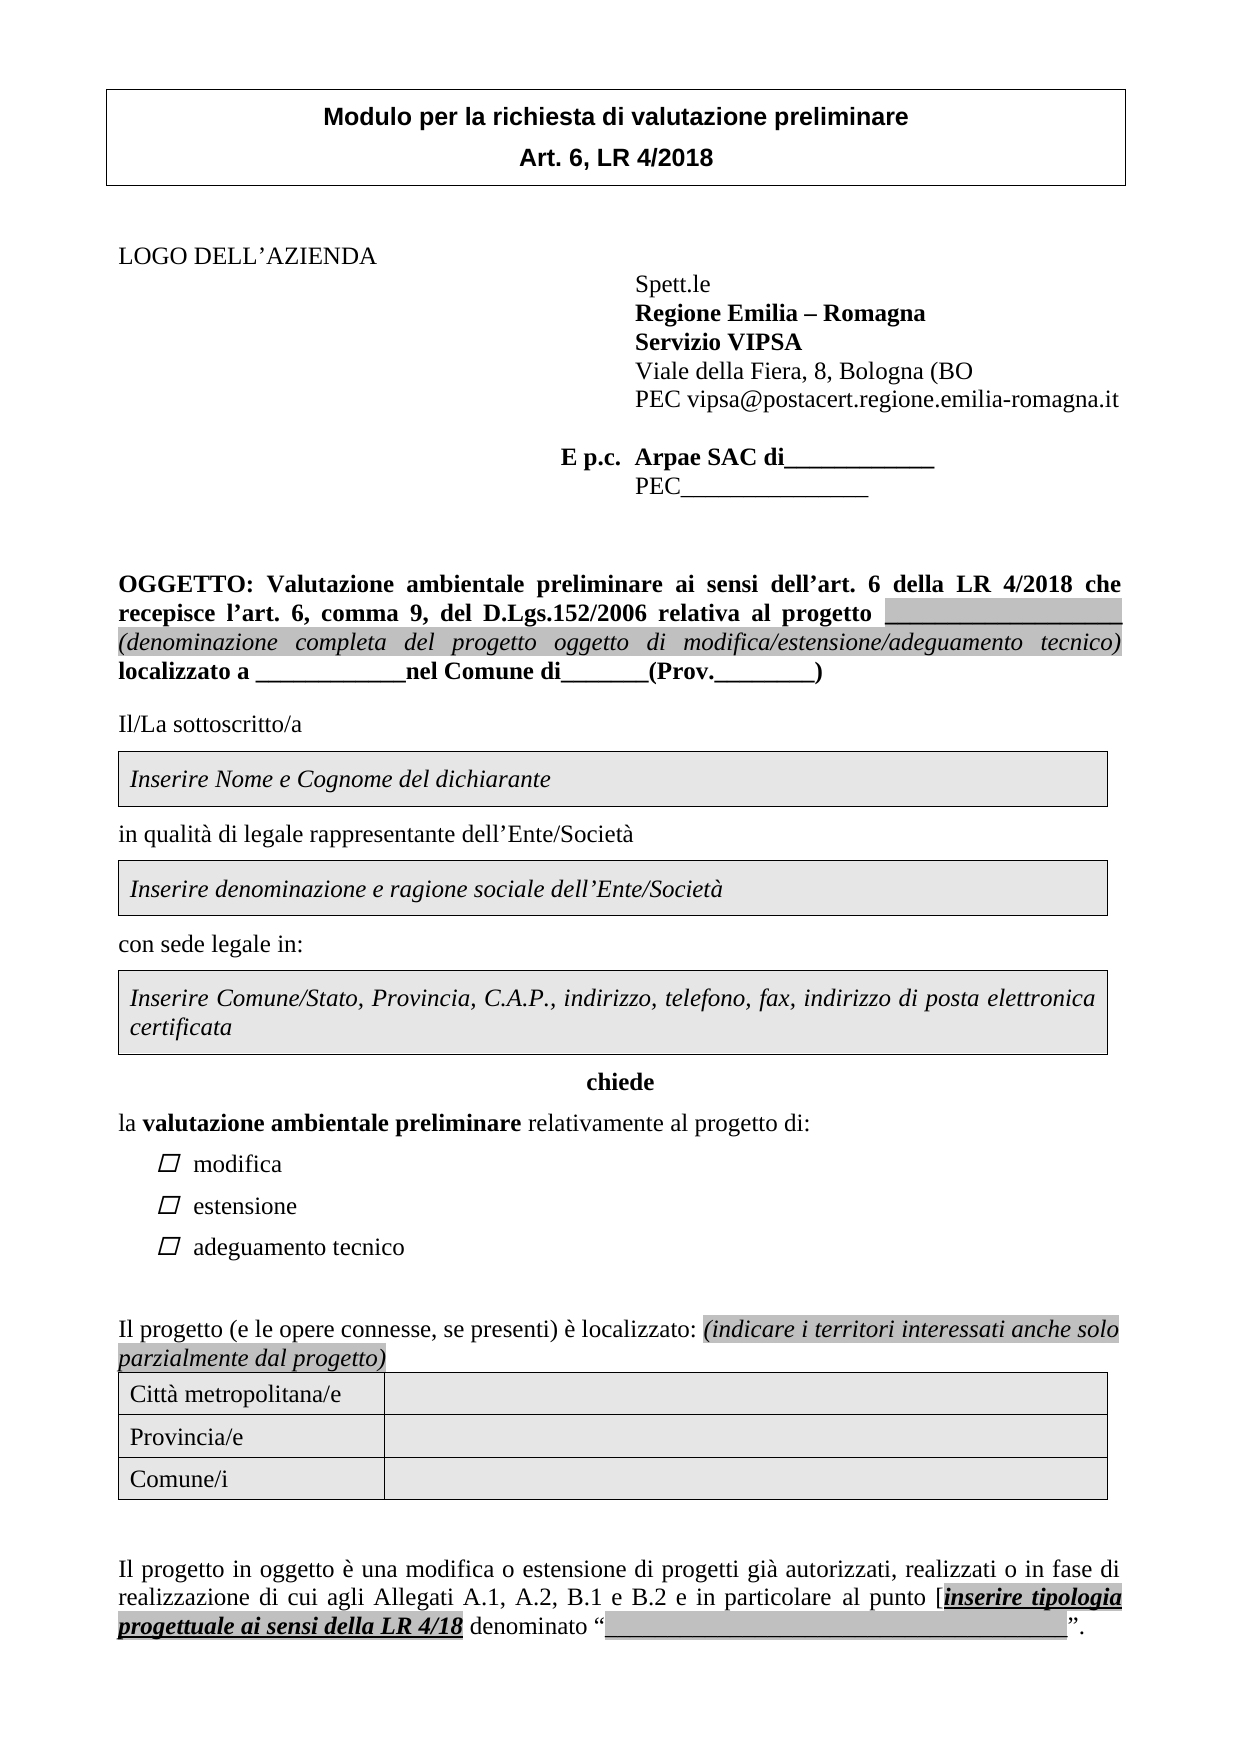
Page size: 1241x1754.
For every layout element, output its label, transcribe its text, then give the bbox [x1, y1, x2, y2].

text Servizio VIPSA [591, 327, 1122, 356]
text PEC vipsa@postacert.regione.emilia-romagna.it [591, 384, 1122, 413]
table_cell Provincia/e [119, 1415, 384, 1457]
text Il/La sottoscritto/a [118, 709, 1122, 738]
text Spett.le [591, 269, 1122, 298]
text E p.c. Arpae SAC di____________ [487, 442, 1122, 471]
text OGGETTO: Valutazione ambientale preliminare ai sensi dell’art. 6 della LR 4/2018 che recepisce l’art. 6, comma 9, del D.Lgs.152/2006 relativa al progetto ___________________ (denominazione completa del progetto oggetto di modifica/estensione/adeguamento tecnico) localizzato a ____________nel Comune di_______(Prov.________) [118, 656, 1122, 684]
text Il progetto (e le opere connesse, se presenti) è localizzato: (indicare i territori interessati anche solo parzialmente dal progetto) [118, 1314, 1122, 1372]
table_header Inserire Comune/Stato, Provincia, C.A.P., indirizzo, telefono, fax, indirizzo di posta elettronica certificata [119, 971, 1107, 1053]
text Viale della Fiera, 8, Bologna (BO [591, 356, 1122, 384]
table_header [385, 1373, 1107, 1414]
table_cell [385, 1458, 1107, 1499]
list adeguamento tecnico [156, 1232, 1122, 1261]
table_header Città metropolitana/e [119, 1373, 384, 1414]
text chiede [118, 1067, 1122, 1096]
text la valutazione ambientale preliminare relativamente al progetto di: [118, 1108, 1122, 1137]
text Il progetto in oggetto è una modifica o estensione di progetti già autorizzati, realizzati o in fase di realizzazione di cui agli Allegati A.1, A.2, B.1 e B.2 e in particolare al punto [inserire tipologia progettuale ai sensi della LR 4/18 denominato “_____________________________________”. [118, 1554, 1122, 1640]
text Regione Emilia – Romagna [591, 298, 1122, 327]
text LOGO DELL’AZIENDA [118, 241, 1122, 269]
text in qualità di legale rappresentante dell’Ente/Società [118, 819, 1122, 848]
table_header Modulo per la richiesta di valutazione preliminare Art. 6, LR 4/2018 [107, 90, 1125, 185]
text PEC_______________ [591, 471, 1122, 499]
table_header Inserire Nome e Cognome del dichiarante [119, 752, 1107, 806]
table_cell [385, 1415, 1107, 1457]
text con sede legale in: [118, 929, 1122, 957]
table_header Inserire denominazione e ragione sociale dell’Ente/Società [119, 861, 1107, 915]
list estensione [156, 1191, 1122, 1219]
list modifica [156, 1149, 1122, 1178]
text OGGETTO: Valutazione ambientale preliminare ai sensi dell’art. 6 della LR 4/2018 che recepisce l’art. 6, comma 9, del D.Lgs.152/2006 relativa al progetto ___________________ (denominazione completa del progetto oggetto di modifica/estensione/adeguamento tecnico) localizzato a ____________nel Comune di_______(Prov.________) [118, 569, 1122, 627]
table_cell Comune/i [119, 1458, 384, 1499]
